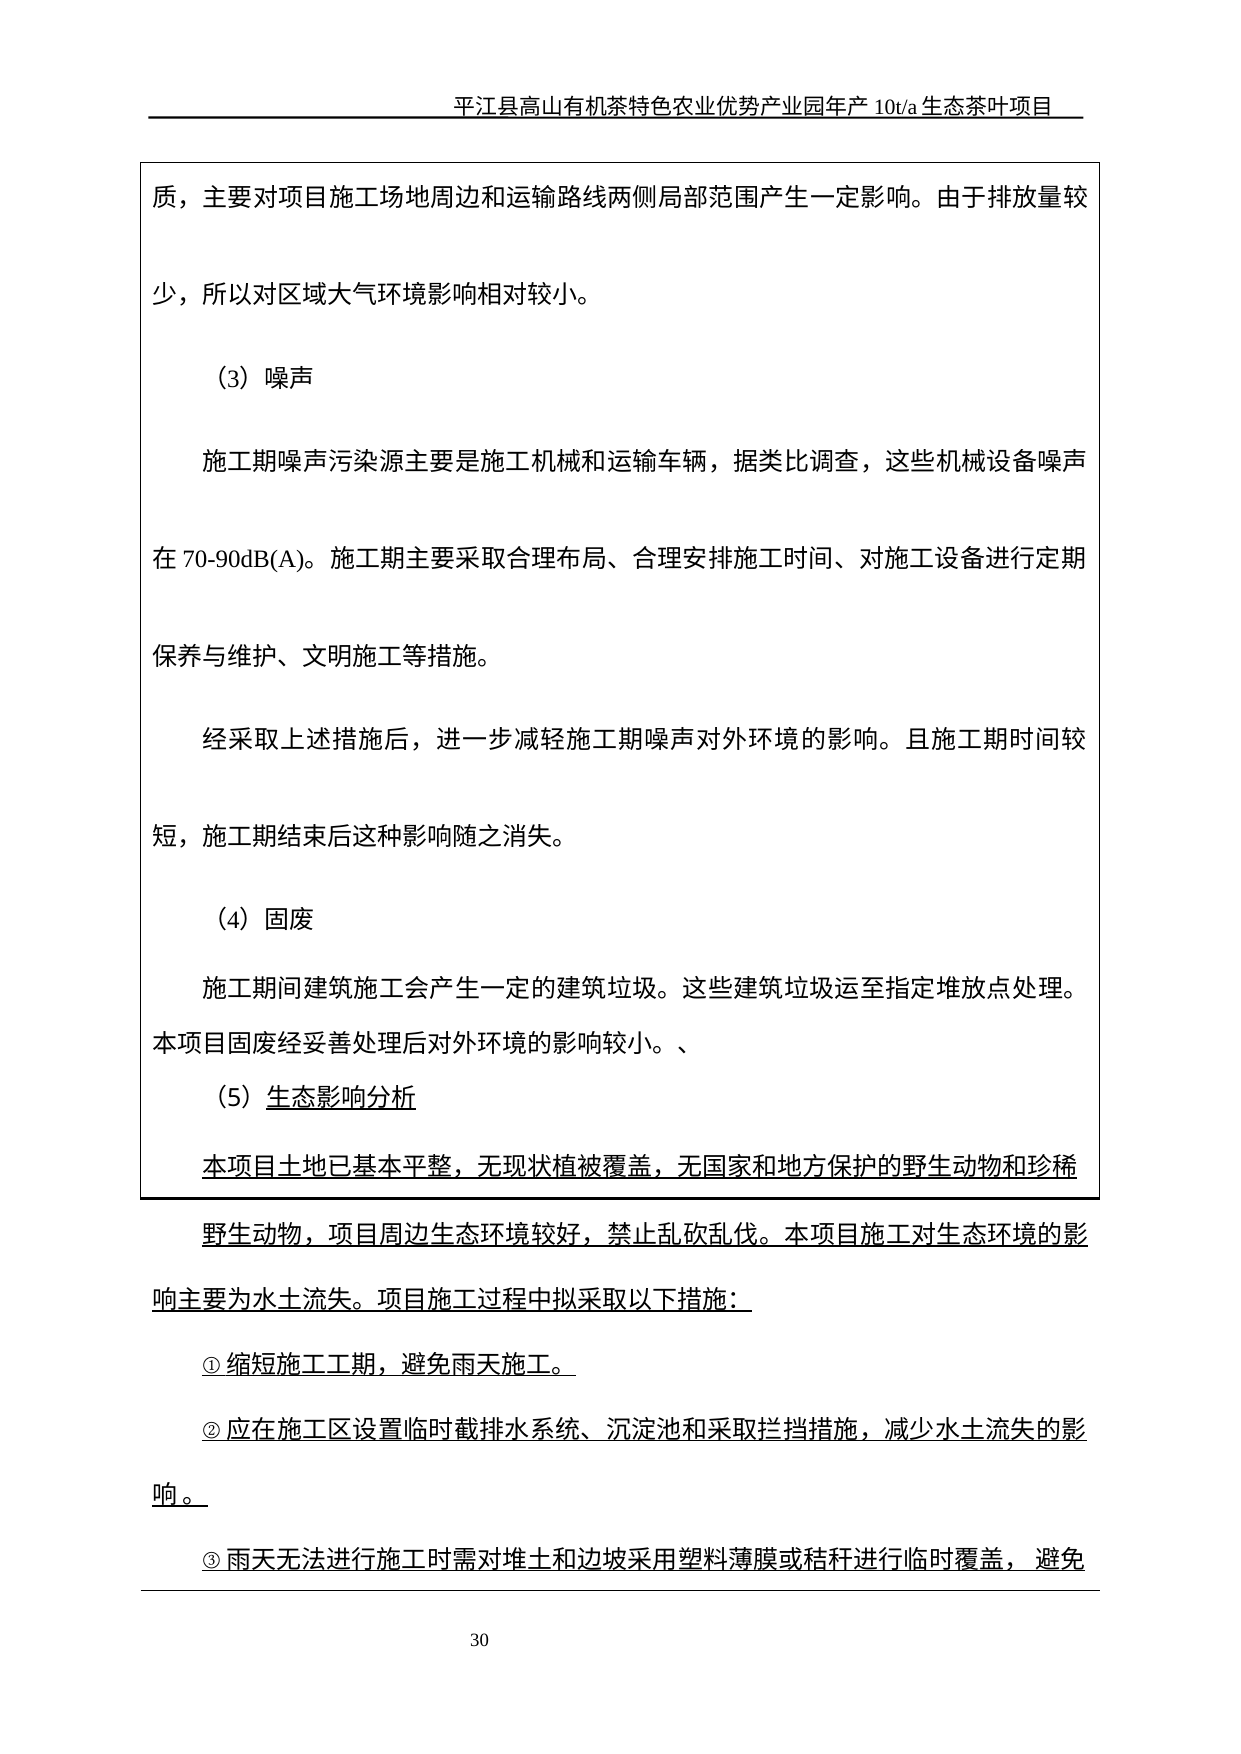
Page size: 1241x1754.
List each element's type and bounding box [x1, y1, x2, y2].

table_header [141, 163, 1099, 1197]
table_cell [141, 1200, 1099, 1590]
